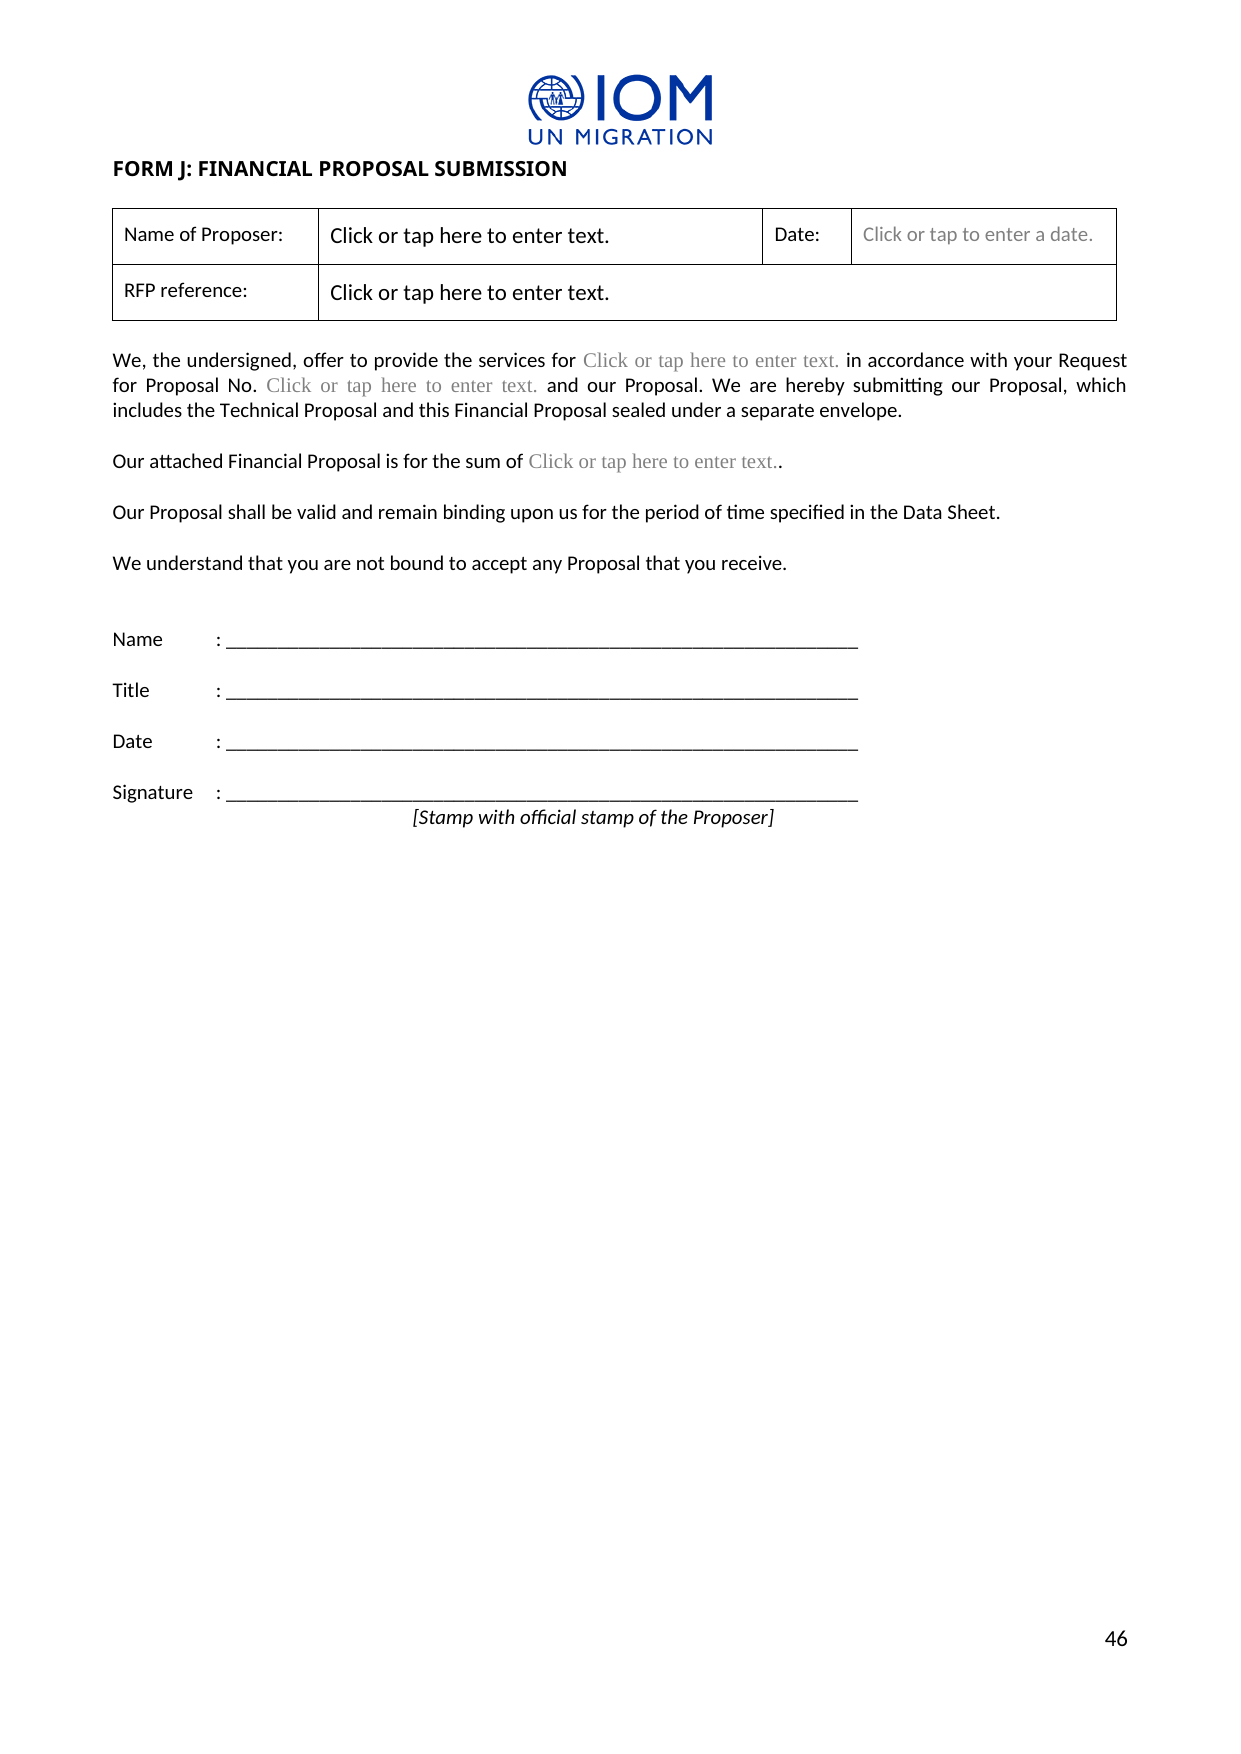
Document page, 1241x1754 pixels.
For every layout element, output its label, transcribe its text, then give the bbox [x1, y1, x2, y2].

text We understand that you are not bound to accept any Proposal that you receive. [112, 550, 1128, 576]
subtitle FORM J: FINANCIAL PROPOSAL SUBMISSION [112, 154, 1128, 183]
text Title : _____________________________________________________________ [112, 677, 1128, 703]
text Our Proposal shall be valid and remain binding upon us for the period of time specified in the Data Sheet. [112, 499, 1128, 525]
table_header [319, 209, 762, 264]
picture [524, 73, 716, 146]
text [Stamp with official stamp of the Proposer] [112, 804, 1128, 830]
table_cell [319, 265, 1116, 320]
text Our attached Financial Proposal is for the sum of . [112, 448, 1128, 474]
table_header Name of Proposer: [113, 209, 318, 264]
table_cell RFP reference: [113, 265, 318, 320]
text We, the undersigned, offer to provide the services for in accordance with your Request for Proposal No. and our Proposal. We are hereby submitting our Proposal, which includes the Technical Proposal and this Financial Proposal sealed under a separate envelope. [112, 347, 1128, 423]
text Name : _____________________________________________________________ [112, 626, 1128, 652]
table_header [852, 209, 1116, 264]
text Date : _____________________________________________________________ [112, 728, 1128, 753]
text Signature : _____________________________________________________________ [112, 779, 1128, 804]
table_header Date: [763, 209, 851, 264]
